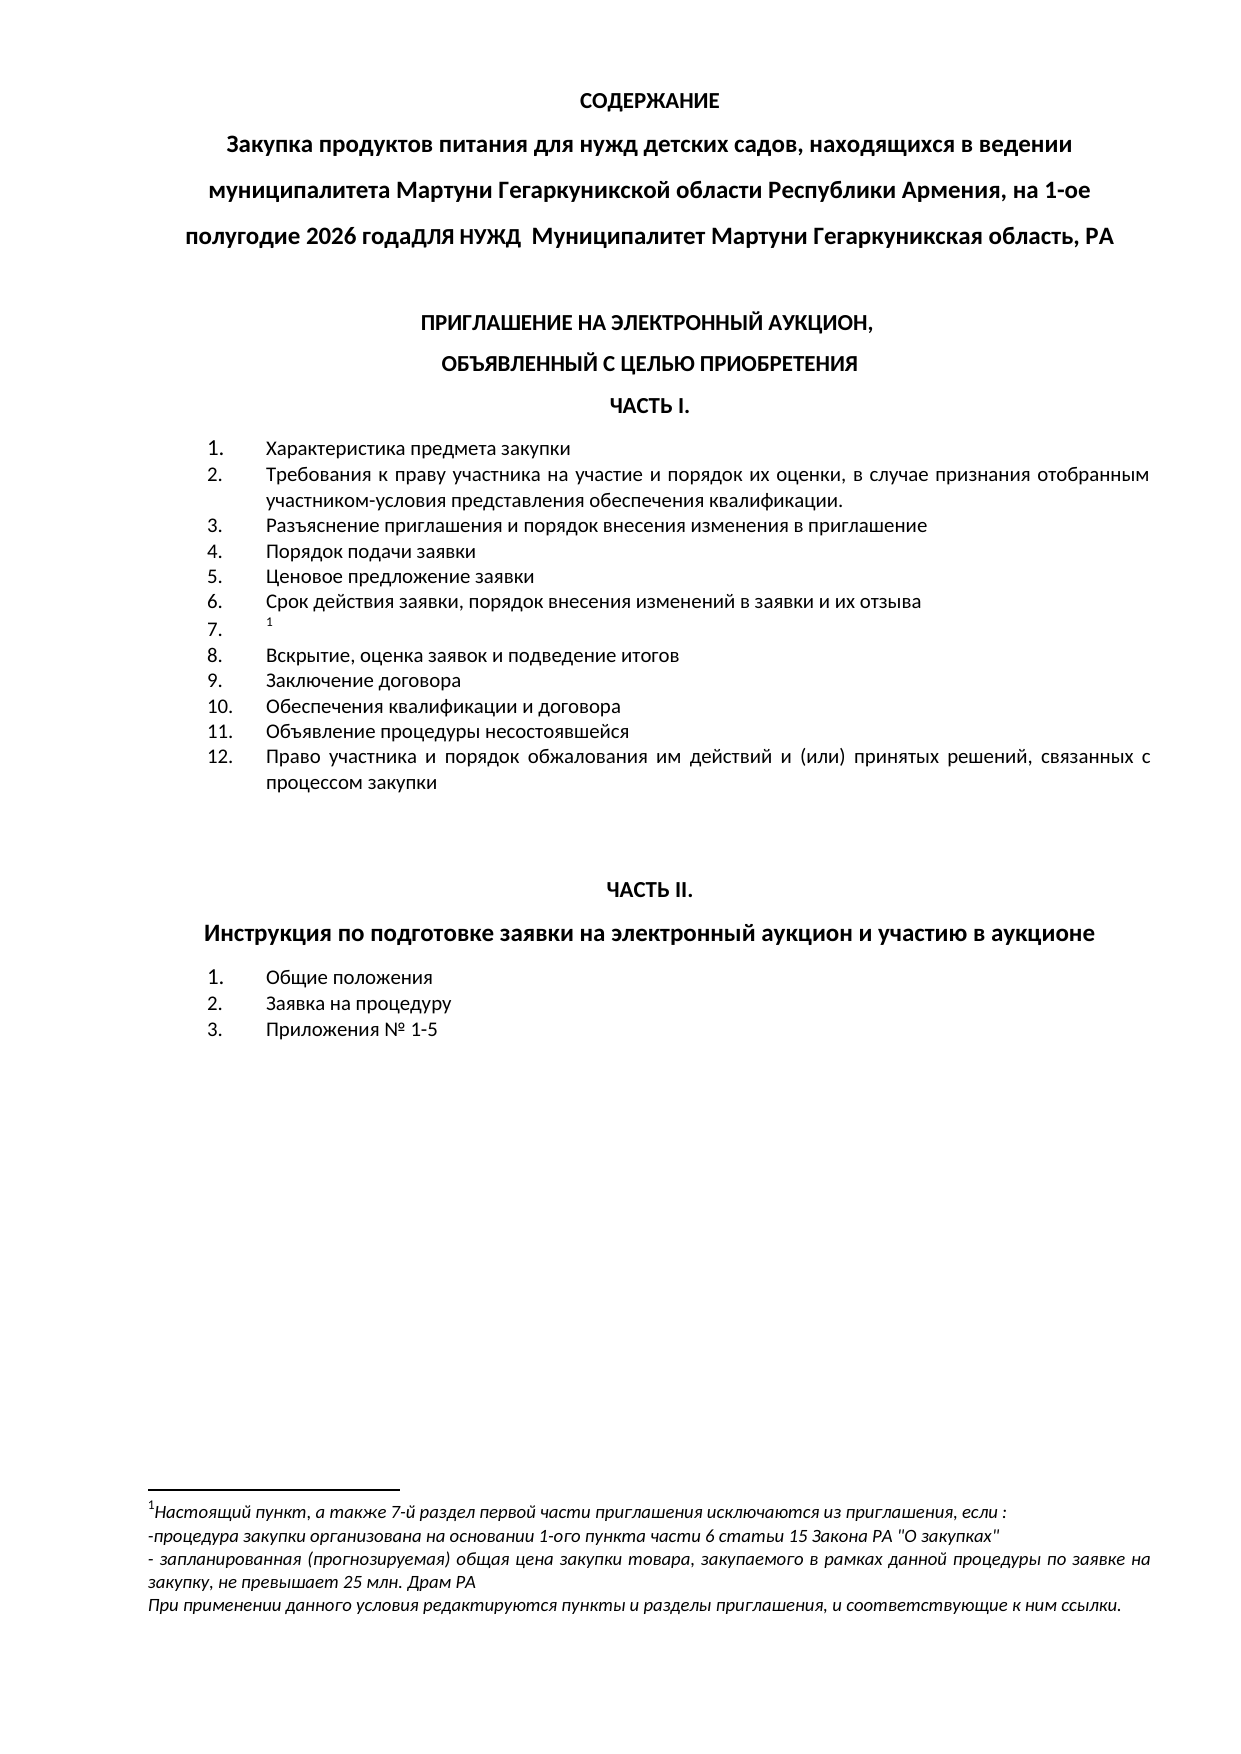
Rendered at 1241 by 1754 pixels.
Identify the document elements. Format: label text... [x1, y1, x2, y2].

text 9. Заключение договора [207, 667, 1152, 693]
text ЧАСТЬ I. [148, 392, 1152, 419]
text Инструкция по подготовке заявки на электронный аукцион и участию в аукционе [148, 917, 1152, 947]
text 4. Порядок подачи заявки [207, 538, 1152, 563]
text 6. Срок действия заявки, порядок внесения изменений в заявки и их отзыва [207, 589, 1152, 614]
text ПРИГЛАШЕНИЕ НА ЭЛЕКТРОННЫЙ АУКЦИОН, ОБЪЯВЛЕННЫЙ С ЦЕЛЬЮ ПРИОБРЕТЕНИЯ [148, 308, 1152, 378]
text 2. Заявка на процедуру [207, 990, 1152, 1016]
text 3. Разъяснение приглашения и порядок внесения изменения в приглашение [207, 512, 1152, 538]
text СОДЕРЖАНИЕ [148, 86, 1152, 114]
text 3. Приложения № 1-5 [207, 1016, 1152, 1041]
text 10. Обеспечения квалификации и договора [207, 693, 1152, 718]
text 1. Характеристика предмета закупки [207, 433, 1152, 462]
text ЧАСТЬ II. [148, 875, 1152, 903]
text 11. Объявление процедуры несостоявшейся [207, 718, 1152, 744]
text Закупка продуктов питания для нужд детских садов, находящихся в ведении муниципалитета Мартуни Гегаркуникской области Республики Армения, на 1-ое полугодие 2026 годаДЛЯ НУЖД Муниципалитет Мартуни Гегаркуникская область, РА [148, 128, 1152, 250]
text 5. Ценовое предложение заявки [207, 563, 1152, 589]
text 2. Требования к праву участника на участие и порядок их оценки, в случае признания отобранным участником-условия представления обеспечения квалификации. [207, 462, 1152, 512]
text 1. Общие положения [207, 962, 1152, 990]
text 12. Право участника и порядок обжалования им действий и (или) принятых решений, связанных с процессом закупки [207, 744, 1152, 794]
text 8. Вскрытие, оценка заявок и подведение итогов [207, 642, 1152, 667]
text 7. [207, 614, 1152, 642]
